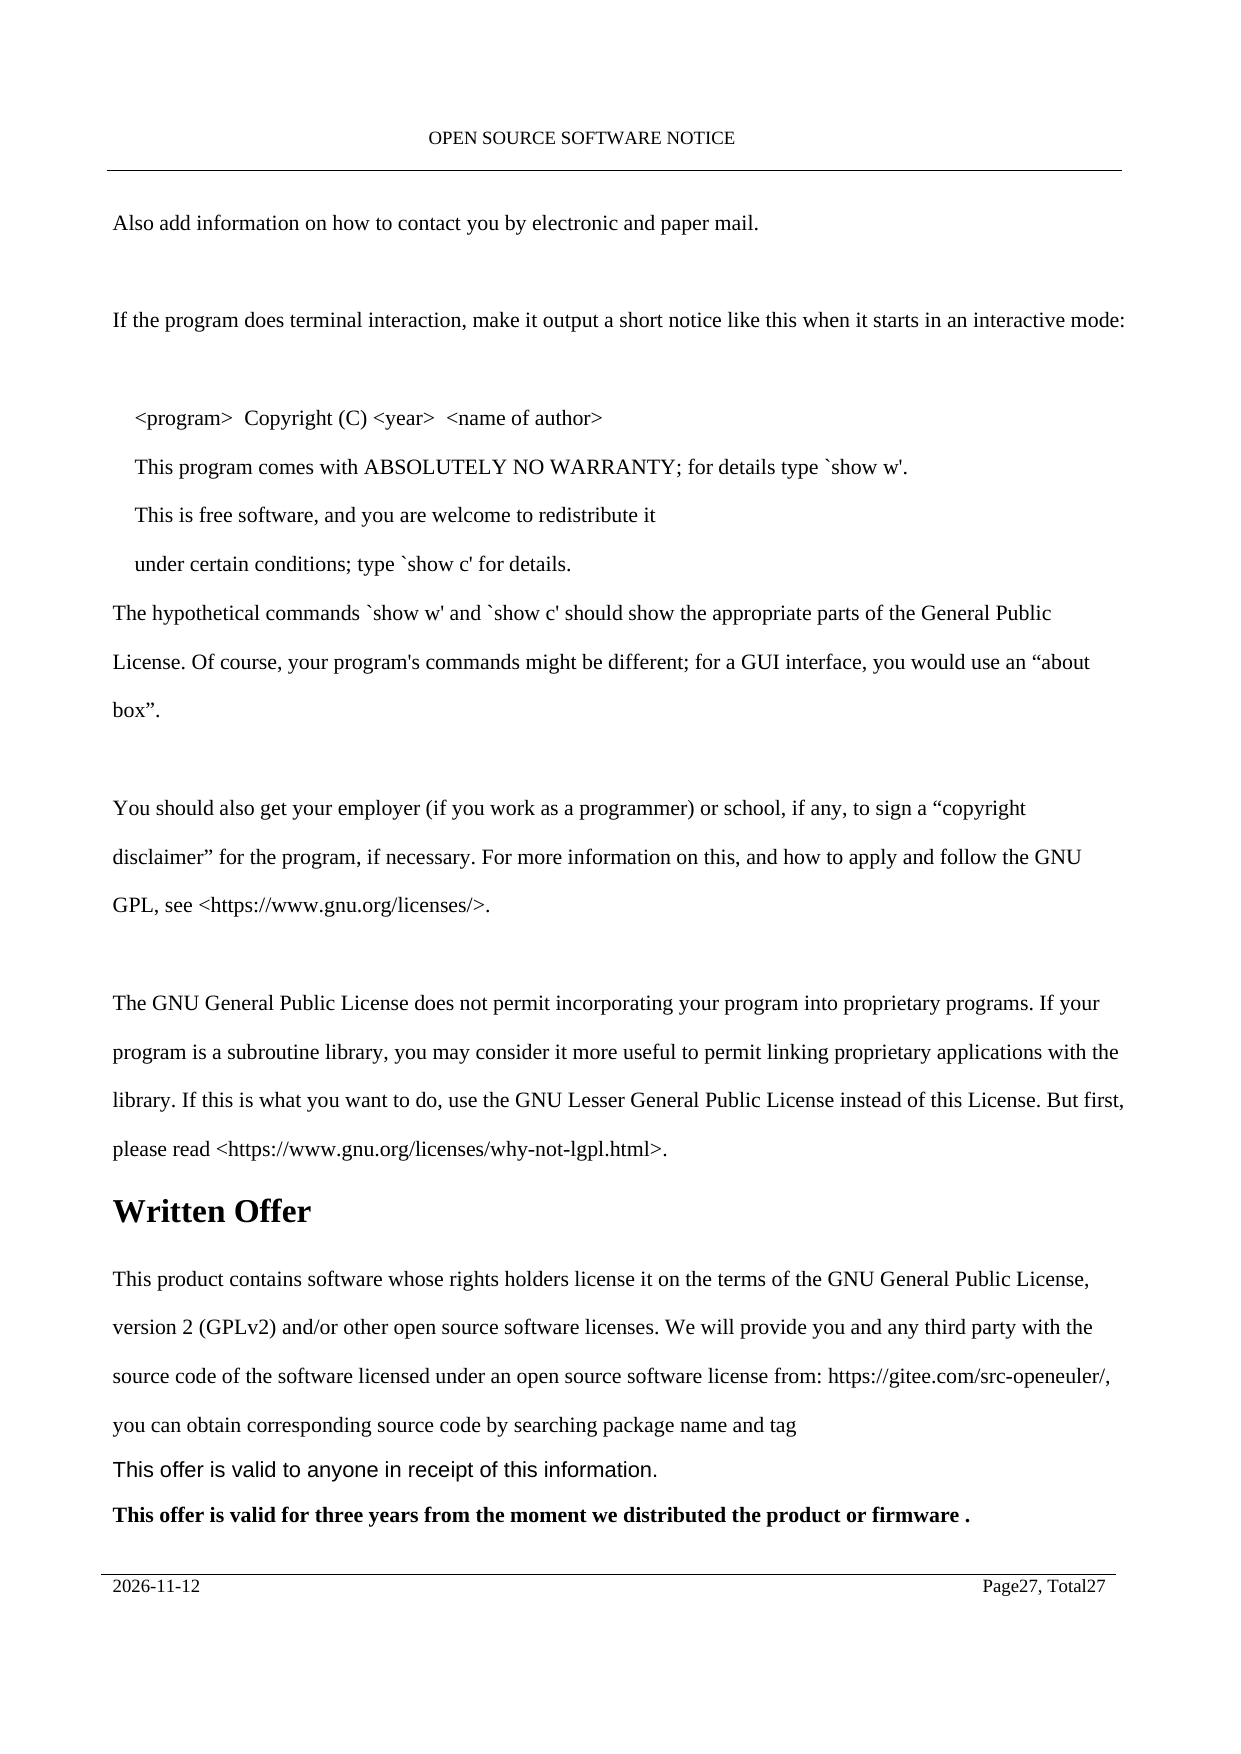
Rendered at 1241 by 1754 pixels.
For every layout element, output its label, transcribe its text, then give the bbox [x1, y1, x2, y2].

text Written Offer [112, 1178, 1128, 1243]
text This offer is valid to anyone in receipt of this information. [112, 1453, 1128, 1486]
text This product contains software whose rights holders license it on the terms of the GNU General Public License, version 2 (GPLv2) and/or other open source software licenses. We will provide you and any third party with the source code of the software licensed under an open source software license from: https://gitee.com/src-openeuler/, you can obtain corresponding source code by searching package name and tag [112, 1262, 1128, 1441]
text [112, 206, 1128, 1165]
text This offer is valid for three years from the moment we distributed the product or firmware . [112, 1498, 1128, 1531]
